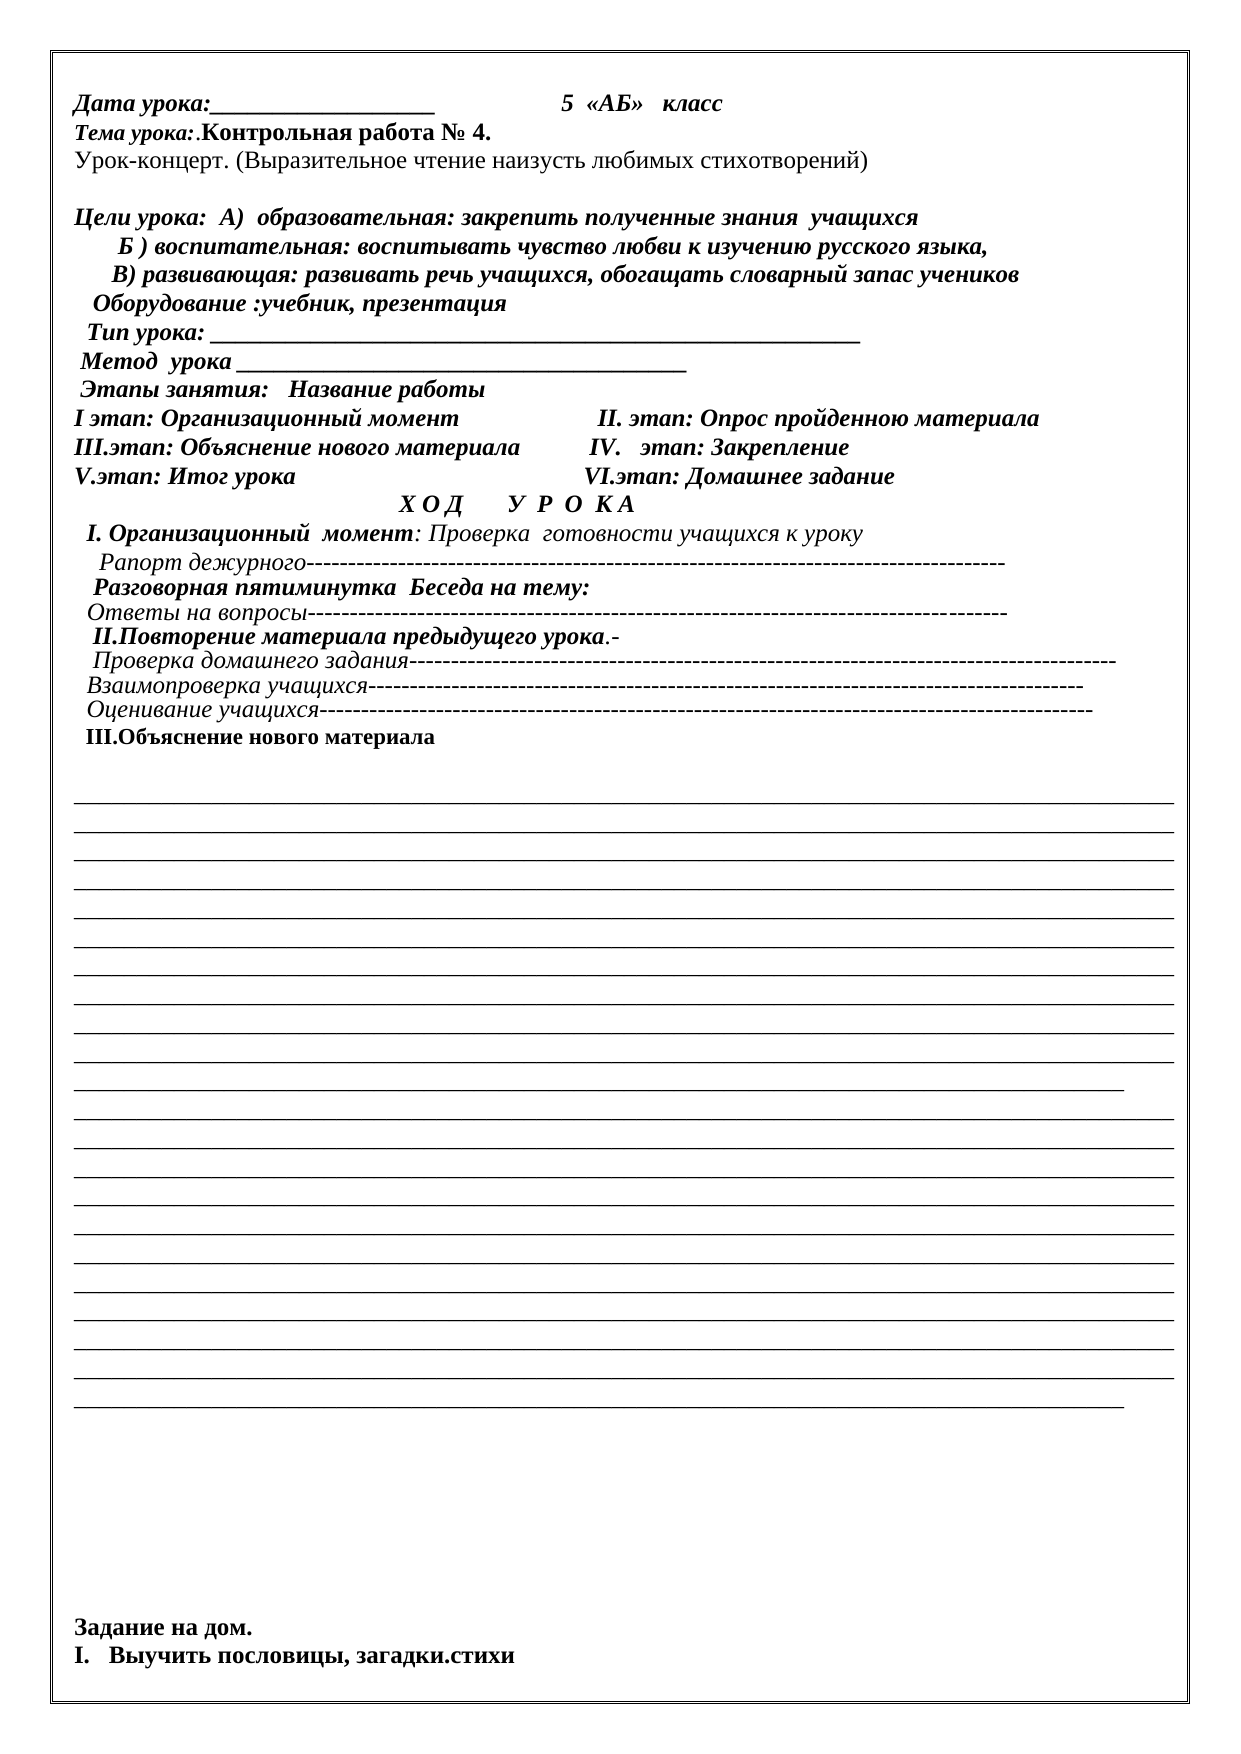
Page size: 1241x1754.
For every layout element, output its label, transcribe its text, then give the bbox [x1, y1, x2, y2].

text Х О Д У Р О К А [74, 489, 1181, 518]
text I. Выучить пословицы, загадки.стихи [74, 1640, 1181, 1669]
text II.Повторение материала предыдущего урока.- [86, 625, 1181, 649]
text I этап: Организационный момент II. этап: Опрос пройденною материала [74, 403, 1181, 432]
text Б ) воспитательная: воспитывать чувство любви к изучению русского языка, [74, 231, 1181, 259]
text Урок-концерт. (Выразительное чтение наизусть любимых стихотворений) [74, 145, 1181, 174]
text Оборудование :учебник, презентация [74, 288, 1181, 317]
text Этапы занятия: Название работы [74, 374, 1181, 403]
text Тип урока: ____________________________________________________ [74, 317, 1181, 346]
text I. Организационный момент: Проверка готовности учащихся к уроку [86, 518, 1181, 547]
text Метод урока ____________________________________ [74, 346, 1181, 374]
text V.этап: Итог урока VI.этап: Домашнее задание [74, 461, 1181, 489]
text ____________________________________________________________________________________________________________________________________________________________________________________________________________________________________________________________________________________________________________________________________________________________________________________________________________________________________________________________________________________________________________________________________________________________________________________________________________________________________________________________________________________________________________________________________________________________________________________________________________________________________________________________________________________________________________________________________________________________________________________________________ [74, 778, 1181, 1094]
text В) развивающая: развивать речь учащихся, обогащать словарный запас учеников [74, 259, 1181, 288]
text Проверка домашнего задания------------------------------------------------------------------------------------- Взаимопроверка учащихся--------------------------------------------------------------------------------------Оценивание учащихся--------------------------------------------------------------------------------------------- [86, 649, 1181, 723]
text Задание на дом. [74, 1612, 1181, 1640]
text Ответы на вопросы----------------------------------------------------------------------------------- [74, 600, 1181, 625]
text III.этап: Объяснение нового материала IV. этaп: Закрепление [74, 432, 1181, 461]
text ____________________________________________________________________________________________________________________________________________________________________________________________________________________________________________________________________________________________________________________________________________________________________________________________________________________________________________________________________________________________________________________________________________________________________________________________________________________________________________________________________________________________________________________________________________________________________________________________________________________________________________________________________________________________________________________________________________________________________________________________________ [74, 1094, 1181, 1410]
text Рапорт дежурного------------------------------------------------------------------------------------ [86, 547, 1181, 576]
text III.Объяснение нового материала [74, 723, 1181, 749]
text Цели урока: A) образовательная: закрепить полученные знания учащихся [74, 202, 1181, 231]
text Дата урока:__________________ 5 «АБ» класс [74, 88, 1181, 117]
text Разговорная пятиминутка Беседа на тему: [74, 576, 1181, 600]
text Тема урока:.Контрольная работа № 4. [74, 117, 1181, 145]
